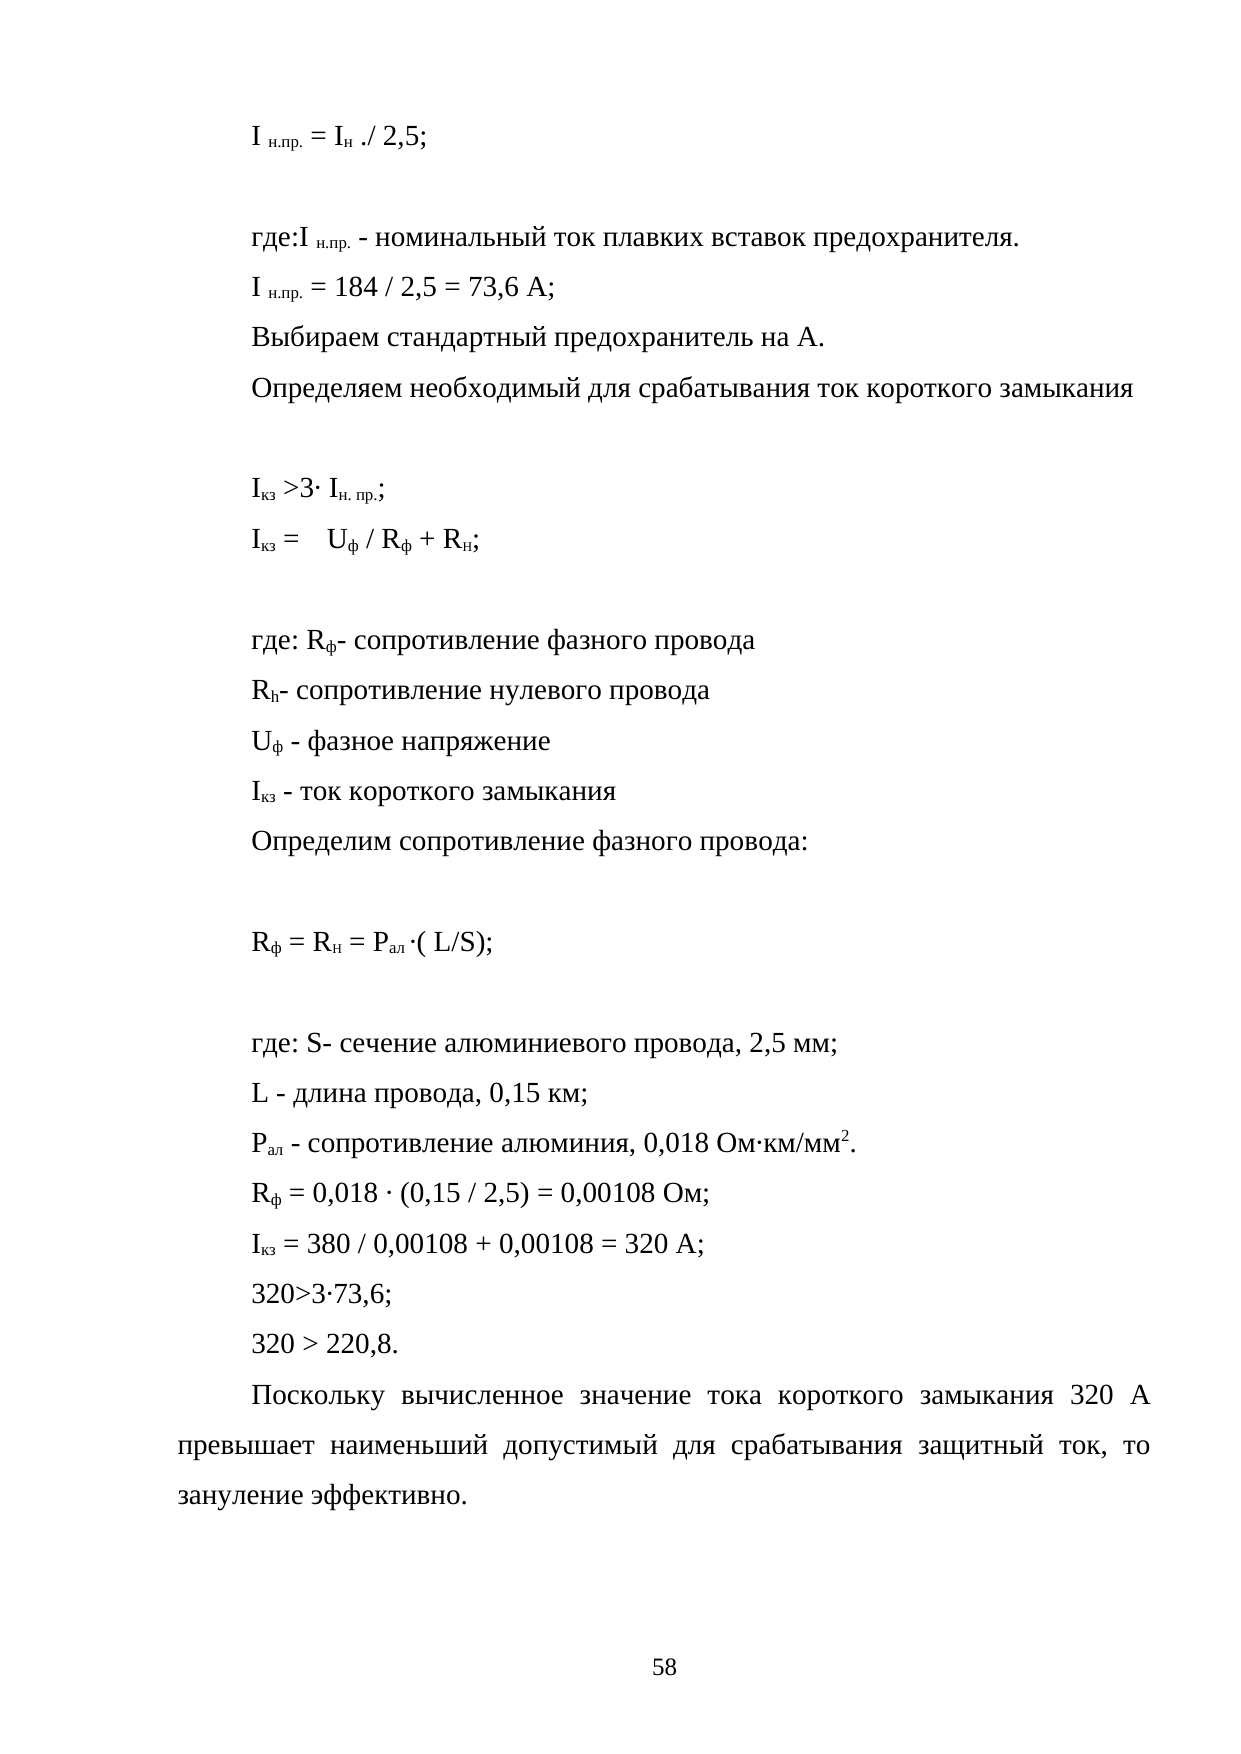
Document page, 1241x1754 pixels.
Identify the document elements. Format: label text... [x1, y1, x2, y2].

text L - длина провода, 0,15 км; [177, 1075, 1152, 1108]
text Определим сопротивление фазного провода: [177, 823, 1152, 857]
text Iкз >3∙ Iн. пр.; [177, 470, 1152, 504]
text Iкз = 380 / 0,00108 + 0,00108 = 320 А; [177, 1226, 1152, 1259]
text Rф = 0,018 ∙ (0,15 / 2,5) = 0,00108 Ом; [177, 1176, 1152, 1209]
text 320 > 220,8. [177, 1327, 1152, 1360]
text Rф = Rh = Рал ∙( L/S); [177, 924, 1152, 958]
text Выбираем стандартный предохранитель на А. [177, 319, 1152, 353]
text Определяем необходимый для срабатывания ток короткого замыкания [177, 370, 1152, 403]
text Uф - фазное напряжение [177, 723, 1152, 756]
text Iкз = Uф / Rф + Rh; [177, 521, 1152, 555]
text Поскольку вычисленное значение тока короткого замыкания 320 А превышает наименьший допустимый для срабатывания защитный ток, то зануление эффективно. [177, 1377, 1152, 1511]
text где: Rф- сопротивление фазного провода [177, 622, 1152, 656]
text где: S- сечение алюминиевого провода, ; [177, 1025, 1152, 1058]
text 320>3∙73,6; [177, 1276, 1152, 1310]
text Iкз - ток короткого замыкания [177, 773, 1152, 807]
text I н.пр. = Iн ./ 2,5; [177, 118, 1152, 152]
text где:I н.пр. - номинальный ток плавких вставок предохранителя. [177, 219, 1152, 252]
text I н.пр. = 184 / 2,5 = 73,6 А; [177, 269, 1152, 303]
text Рал - сопротивление алюминия, 0,018 Ом∙км/мм2. [177, 1125, 1152, 1159]
text Rh- сопротивление нулевого провода [177, 672, 1152, 706]
